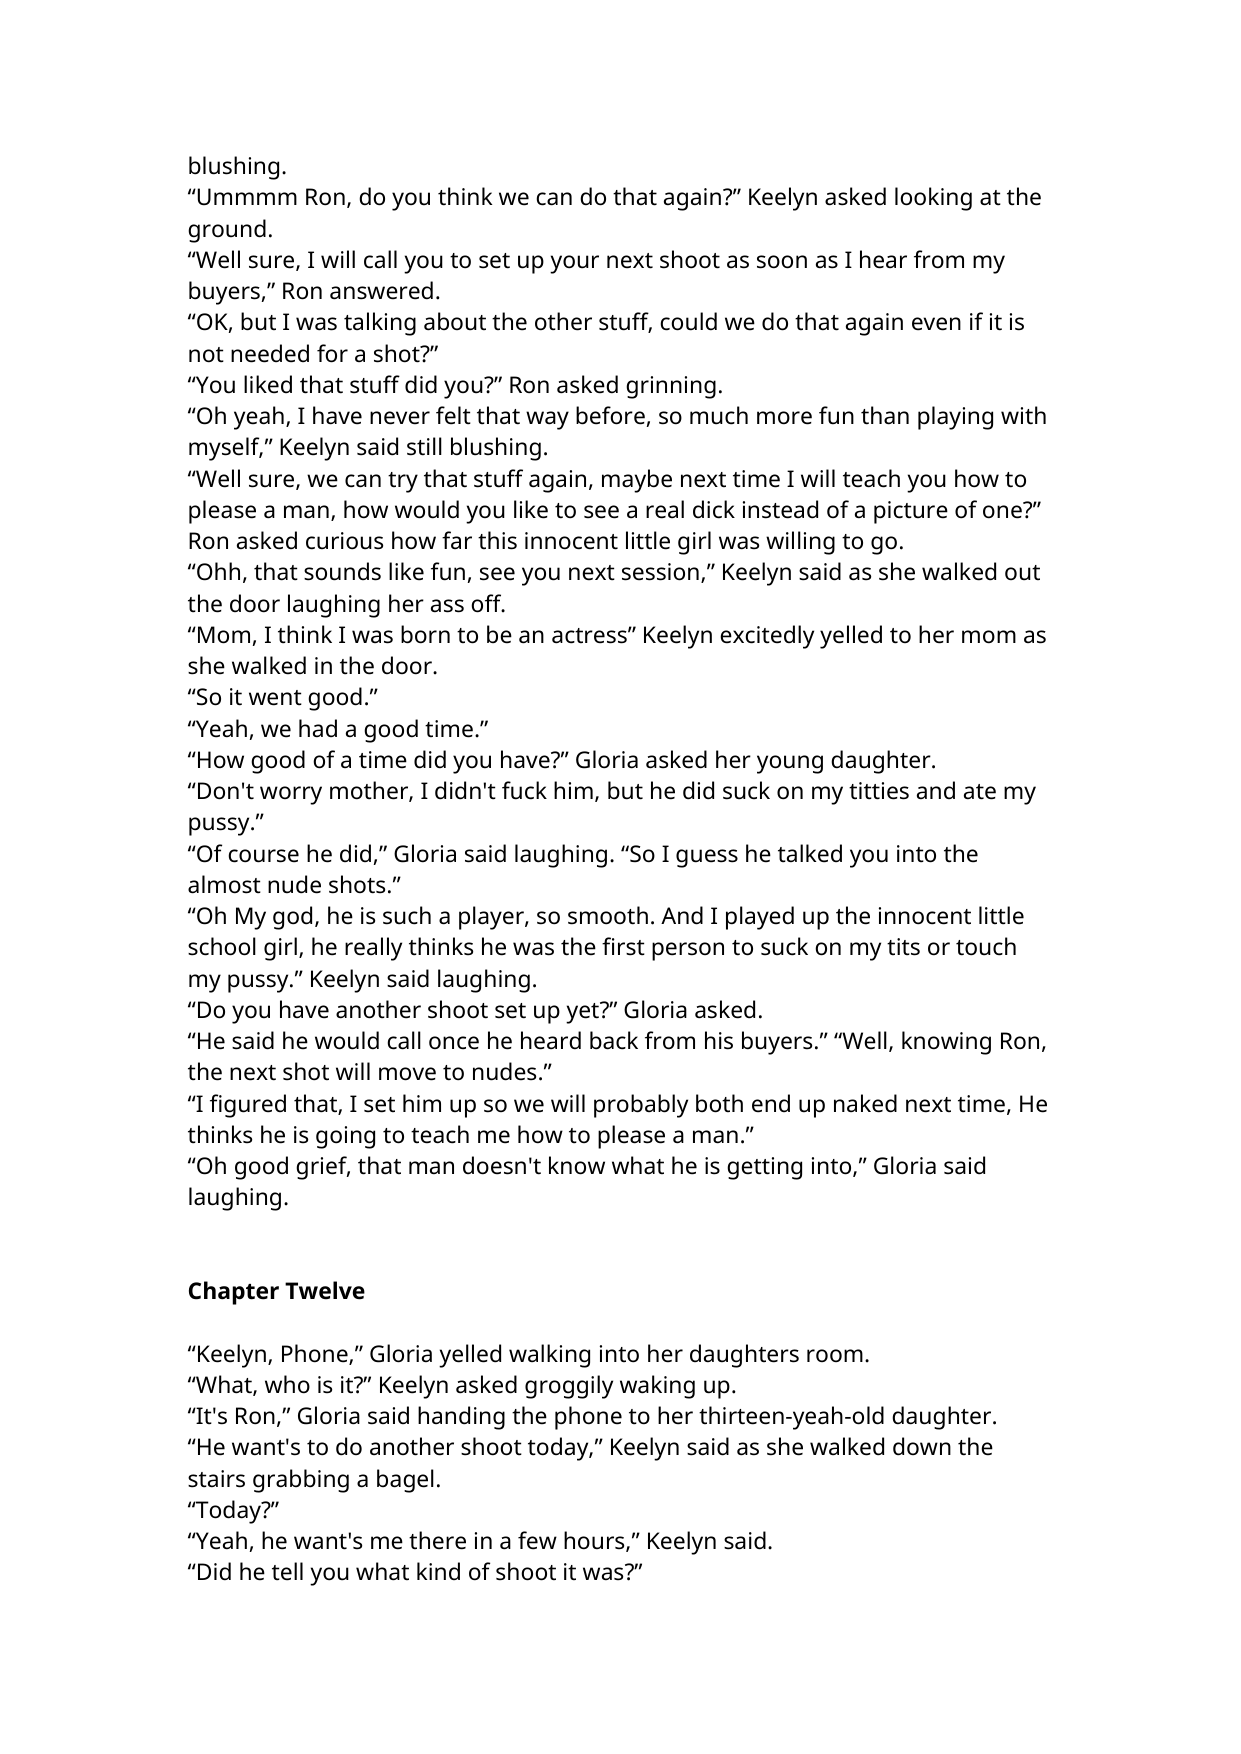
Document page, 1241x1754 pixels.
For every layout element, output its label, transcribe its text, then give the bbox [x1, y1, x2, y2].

text “Ummmm Ron, do you think we can do that again?” Keelyn asked looking at the ground. [187, 181, 1053, 244]
text Chapter Twelve [187, 1275, 1053, 1306]
text “Yeah, we had a good time.” [187, 712, 1053, 744]
text “Ohh, that sounds like fun, see you next session,” Keelyn said as she walked out the door laughing her ass off. [187, 556, 1053, 619]
text “It's Ron,” Gloria said handing the phone to her thirteen-yeah-old daughter. [187, 1400, 1053, 1431]
text “Today?” [187, 1494, 1053, 1525]
text “Do you have another shoot set up yet?” Gloria asked. [187, 994, 1053, 1025]
text “Oh My god, he is such a player, so smooth. And I played up the innocent little school girl, he really thinks he was the first person to suck on my tits or touch my pussy.” Keelyn said laughing. [187, 900, 1053, 994]
text “He want's to do another shoot today,” Keelyn said as she walked down the stairs grabbing a bagel. [187, 1431, 1053, 1494]
text “Oh good grief, that man doesn't know what he is getting into,” Gloria said laughing. [187, 1150, 1053, 1212]
text “Don't worry mother, I didn't fuck him, but he did suck on my titties and ate my pussy.” [187, 775, 1053, 837]
text “Did he tell you what kind of shoot it was?” [187, 1556, 1053, 1587]
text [187, 150, 1053, 181]
text “OK, but I was talking about the other stuff, could we do that again even if it is not needed for a shot?” [187, 306, 1053, 369]
text “Well sure, I will call you to set up your next shoot as soon as I hear from my buyers,” Ron answered. [187, 244, 1053, 306]
text “Well sure, we can try that stuff again, maybe next time I will teach you how to please a man, how would you like to see a real dick instead of a picture of one?” Ron asked curious how far this innocent little girl was willing to go. [187, 462, 1053, 556]
text “So it went good.” [187, 681, 1053, 712]
text “How good of a time did you have?” Gloria asked her young daughter. [187, 744, 1053, 775]
text “I figured that, I set him up so we will probably both end up naked next time, He thinks he is going to teach me how to please a man.” [187, 1087, 1053, 1150]
text “He said he would call once he heard back from his buyers.” “Well, knowing Ron, the next shot will move to nudes.” [187, 1025, 1053, 1087]
text “Of course he did,” Gloria said laughing. “So I guess he talked you into the almost nude shots.” [187, 837, 1053, 900]
text “Oh yeah, I have never felt that way before, so much more fun than playing with myself,” Keelyn said still blushing. [187, 400, 1053, 462]
text “What, who is it?” Keelyn asked groggily waking up. [187, 1369, 1053, 1400]
text “Mom, I think I was born to be an actress” Keelyn excitedly yelled to her mom as she walked in the door. [187, 619, 1053, 681]
text “You liked that stuff did you?” Ron asked grinning. [187, 369, 1053, 400]
text “Keelyn, Phone,” Gloria yelled walking into her daughters room. [187, 1337, 1053, 1369]
text “Yeah, he want's me there in a few hours,” Keelyn said. [187, 1525, 1053, 1556]
